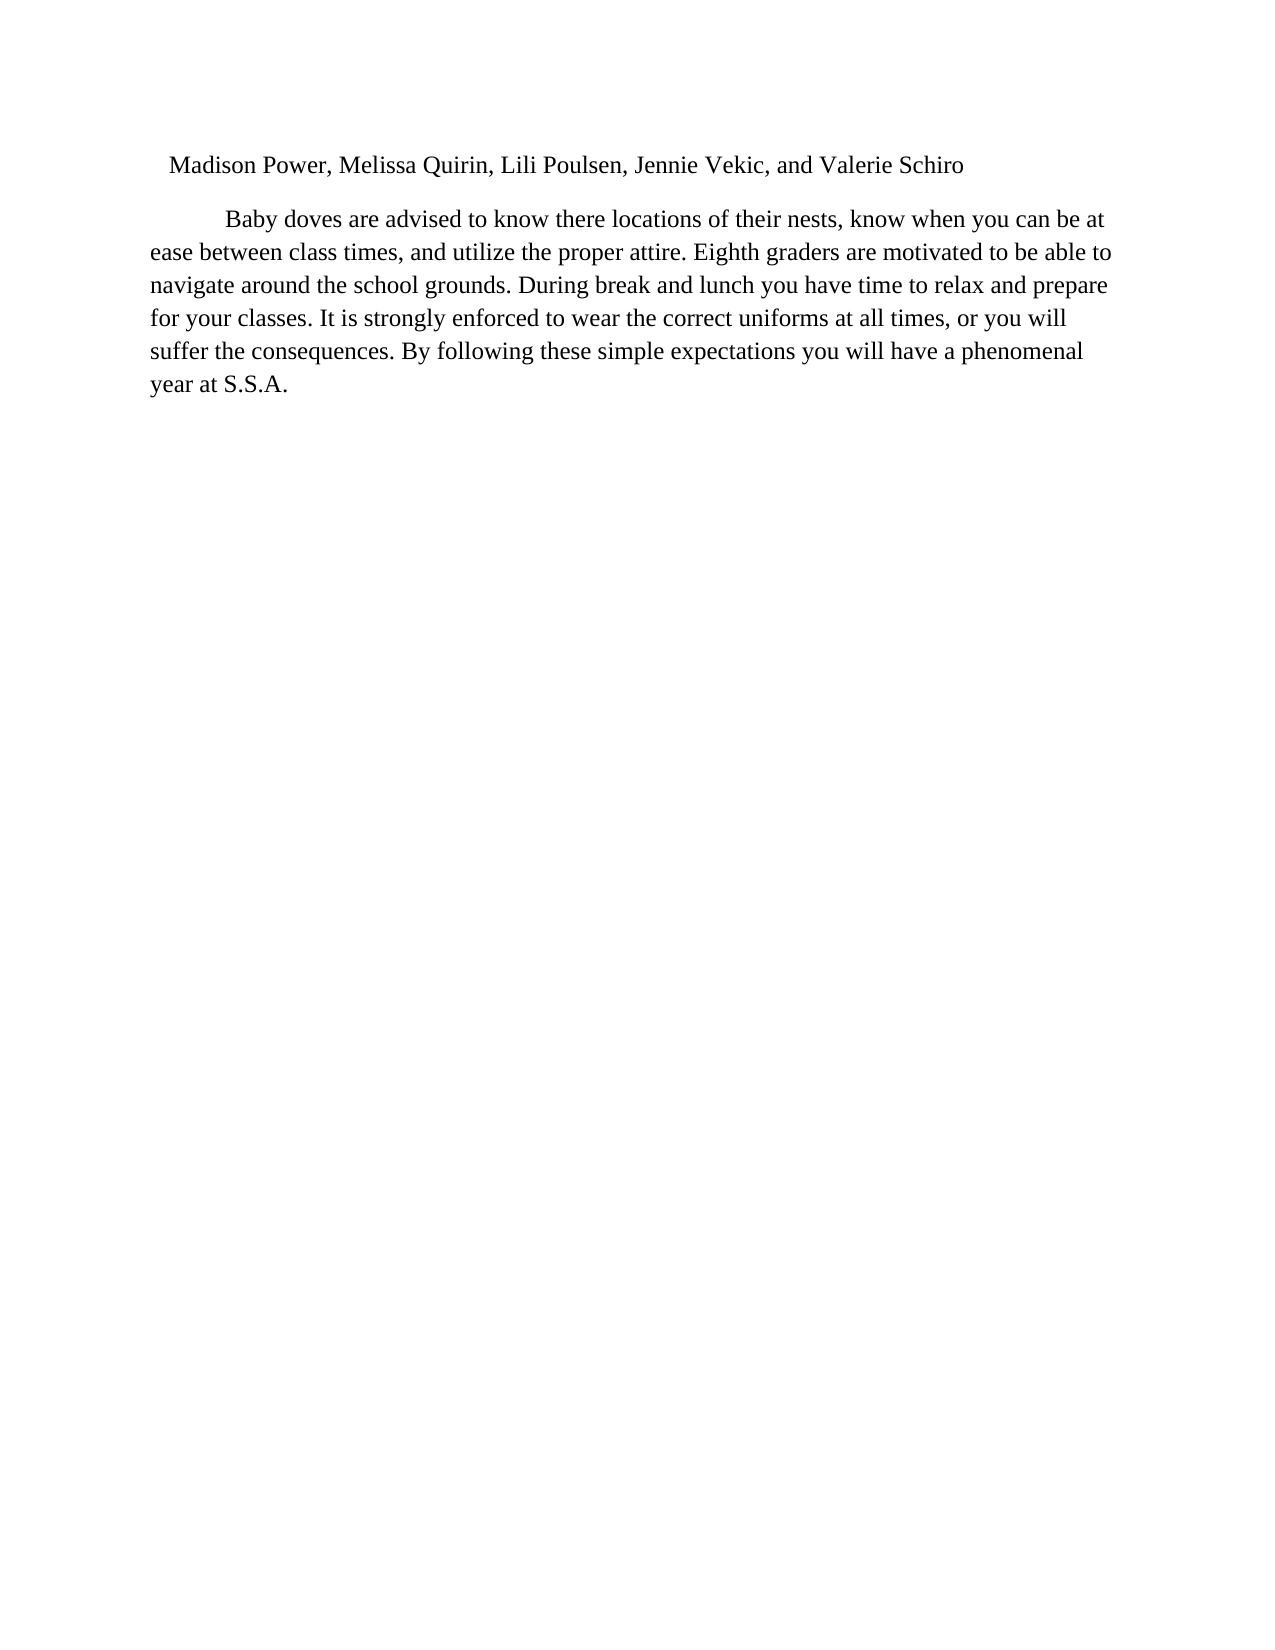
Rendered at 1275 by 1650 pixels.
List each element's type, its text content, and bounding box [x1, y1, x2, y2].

text Madison Power, Melissa Quirin, Lili Poulsen, Jennie Vekic, and Valerie Schiro [150, 150, 1125, 179]
text Baby doves are advised to know there locations of their nests, know when you can be at ease between class times, and utilize the proper attire. Eighth graders are motivated to be able to navigate around the school grounds. During break and lunch you have time to relax and prepare for your classes. It is strongly enforced to wear the correct uniforms at all times, or you will suffer the consequences. By following these simple expectations you will have a phenomenal year at S.S.A. [150, 204, 1125, 398]
